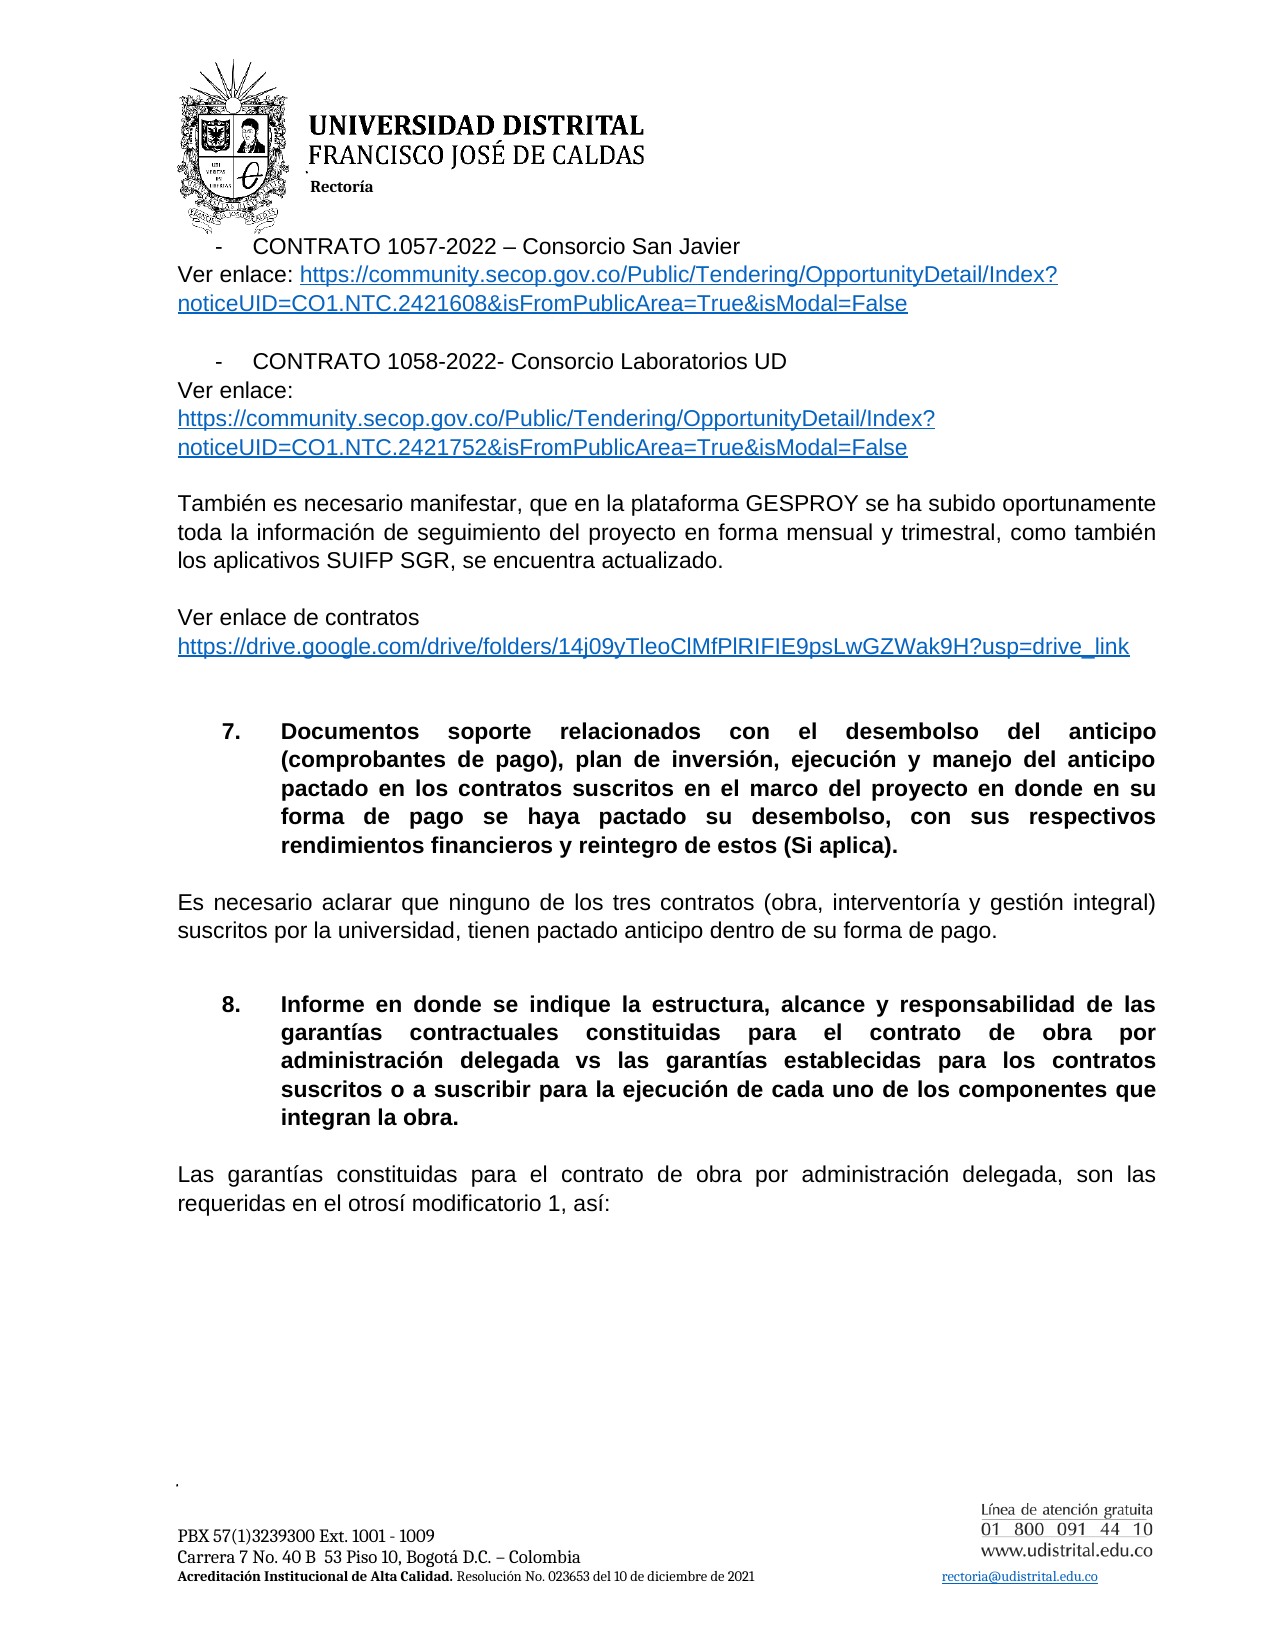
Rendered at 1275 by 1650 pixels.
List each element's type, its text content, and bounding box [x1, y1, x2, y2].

list CONTRATO 1057-2022 – Consorcio San Javier [215, 233, 1157, 259]
text https://drive.google.com/drive/folders/14j09yTleoClMfPlRIFIE9psLwGZWak9H?usp=drive_link [177, 633, 1157, 659]
text Es necesario aclarar que ninguno de los tres contratos (obra, interventoría y gestión integral) suscritos por la universidad, tienen pactado anticipo dentro de su forma de pago. [177, 888, 1157, 943]
text Ver enlace: [177, 377, 1157, 403]
list CONTRATO 1058-2022- Consorcio Laboratorios UD [215, 348, 1157, 374]
list Documentos soporte relacionados con el desembolso del anticipo (comprobantes de pago), plan de inversión, ejecución y manejo del anticipo pactado en los contratos suscritos en el marco del proyecto en donde en su forma de pago se haya pactado su desembolso, con sus respectivos rendimientos financieros y reintegro de estos (Si aplica). [222, 718, 1157, 858]
list Informe en donde se indique la estructura, alcance y responsabilidad de las garantías contractuales constituidas para el contrato de obra por administración delegada vs las garantías establecidas para los contratos suscritos o a suscribir para la ejecución de cada uno de los componentes que integran la obra. [222, 991, 1157, 1131]
text Ver enlace de contratos [177, 604, 1157, 631]
text https://community.secop.gov.co/Public/Tendering/OpportunityDetail/Index?noticeUID=CO1.NTC.2421752&isFromPublicArea=True&isModal=False [177, 405, 1157, 460]
text Ver enlace: https://community.secop.gov.co/Public/Tendering/OpportunityDetail/Index?noticeUID=CO1.NTC.2421608&isFromPublicArea=True&isModal=False [177, 261, 1157, 316]
text También es necesario manifestar, que en la plataforma GESPROY se ha subido oportunamente toda la información de seguimiento del proyecto en forma mensual y trimestral, como también los aplicativos SUIFP SGR, se encuentra actualizado. [177, 490, 1157, 574]
picture [978, 1503, 1153, 1563]
picture [177, 59, 644, 234]
text Las garantías constituidas para el contrato de obra por administración delegada, son las requeridas en el otrosí modificatorio 1, así: [177, 1161, 1157, 1216]
